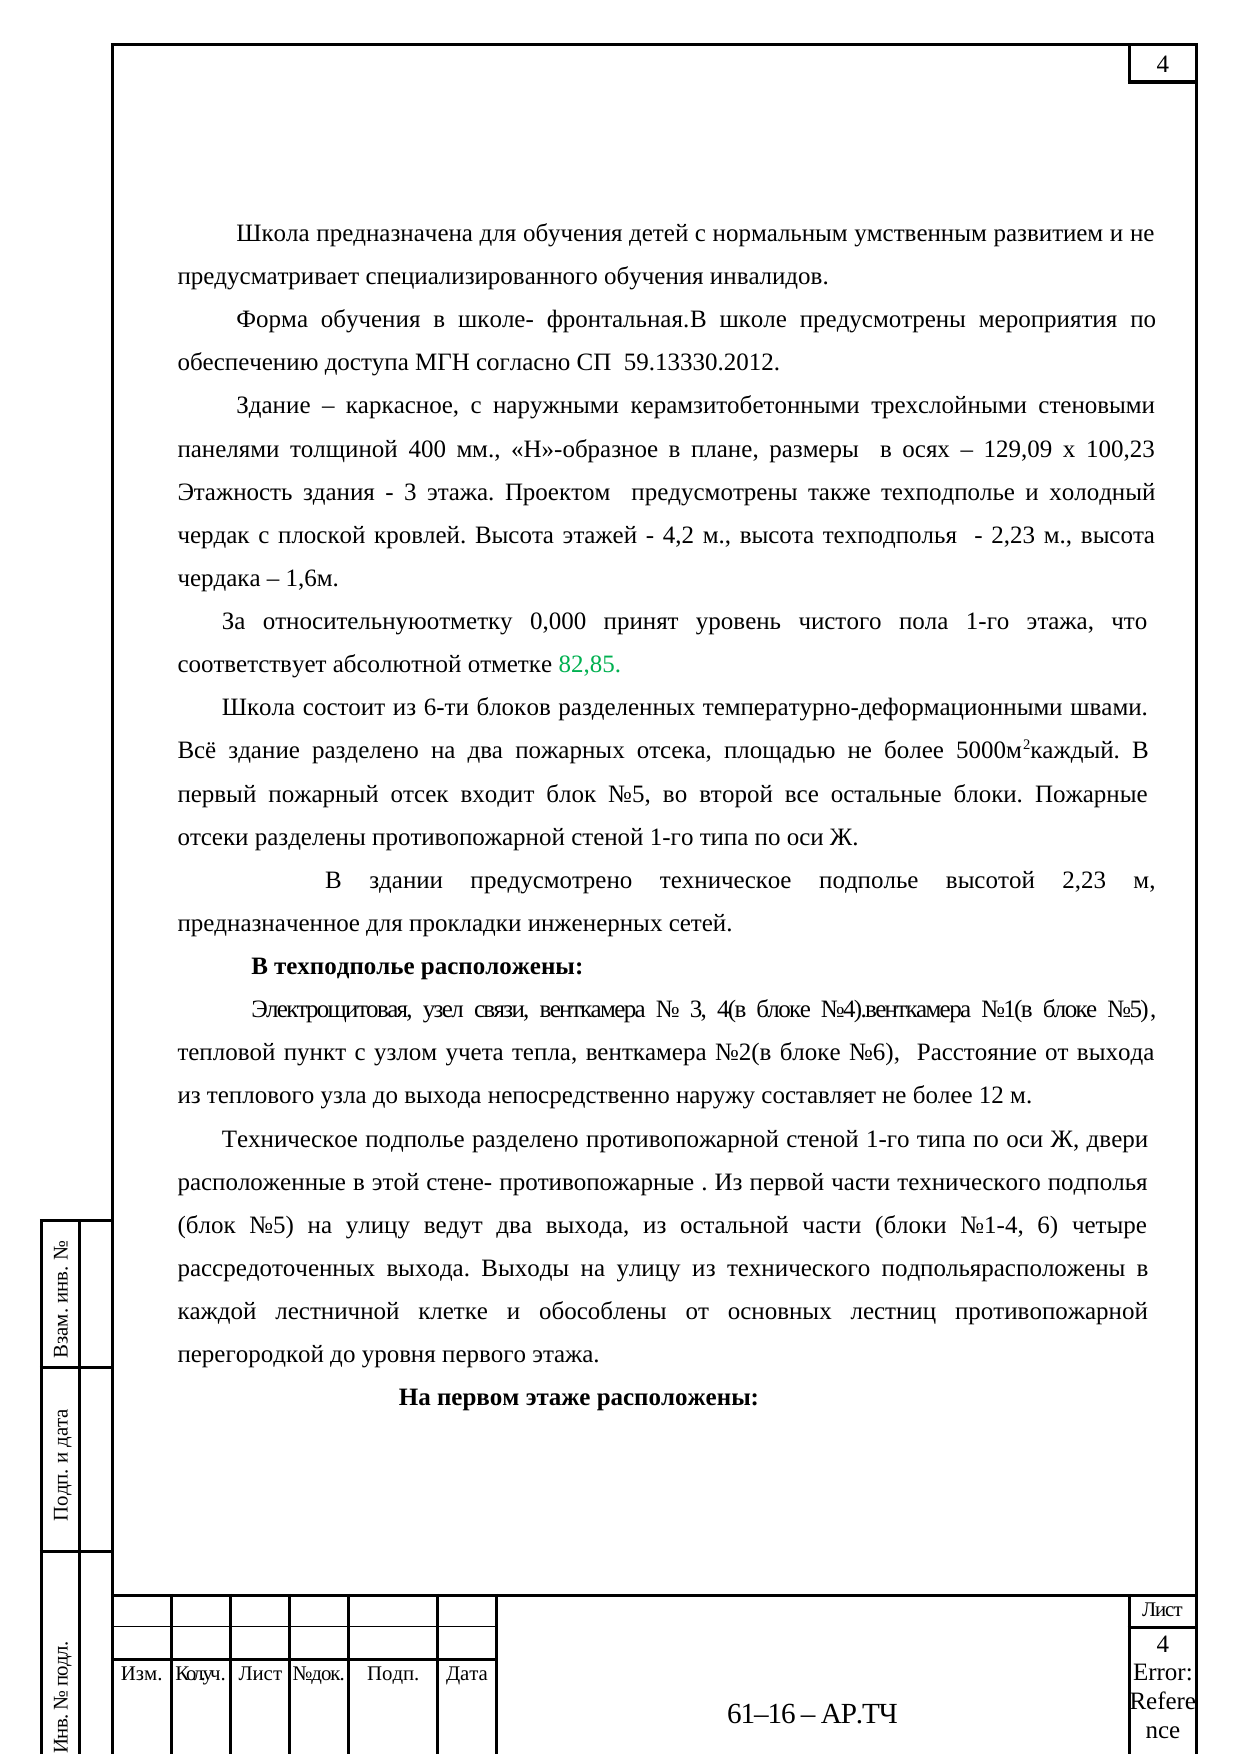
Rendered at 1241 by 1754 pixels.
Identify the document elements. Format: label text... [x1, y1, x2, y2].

text На первом этаже расположены: [177, 1382, 1156, 1411]
text Школа состоит из 6-ти блоков разделенных температурно-деформационными швами. Всё здание разделено на два пожарных отсека, площадью не более 5000м2каждый. В первый пожарный отсек входит блок №5, во второй все остальные блоки. Пожарные отсеки разделены противопожарной стеной 1-го типа по оси Ж. [177, 692, 1149, 851]
text За относительнуюотметку 0,000 принят уровень чистого пола 1-го этажа, что соответствует абсолютной отметке 82,85. [177, 606, 1149, 678]
text Форма обучения в школе- фронтальная.В школе предусмотрены мероприятия по обеспечению доступа МГН согласно СП 59.13330.2012. [177, 304, 1156, 376]
text Здание – каркасное, с наружными керамзитобетонными трехслойными стеновыми панелями толщиной 400 мм., «Н»-образное в плане, размеры в осях – 129,09 х 100,23 Этажность здания - 3 этажа. Проектом предусмотрены также техподполье и холодный чердак с плоской кровлей. Высота этажей - 4,2 м., высота техподполья - 2,23 м., высота чердака – 1,6м. [177, 391, 1156, 592]
text В техподполье расположены: [177, 951, 1156, 980]
text В здании предусмотрено техническое подполье высотой 2,23 м, предназначенное для прокладки инженерных сетей. [177, 865, 1156, 937]
text Электрощитовая, узел связи, венткамера № 3, 4(в блоке №4).венткамера №1(в блоке №5), тепловой пункт с узлом учета тепла, венткамера №2(в блоке №6), Расстояние от выхода из теплового узла до выхода непосредственно наружу составляет не более 12 м. [177, 994, 1156, 1109]
text Техническое подполье разделено противопожарной стеной 1-го типа по оси Ж, двери расположенные в этой стене- противопожарные . Из первой части технического подполья (блок №5) на улицу ведут два выхода, из остальной части (блоки №1-4, 6) четыре рассредоточенных выхода. Выходы на улицу из технического подпольярасположены в каждой лестничной клетке и обособлены от основных лестниц противопожарной перегородкой до уровня первого этажа. [177, 1124, 1149, 1368]
text Школа предназначена для обучения детей с нормальным умственным развитием и не предусматривает специализированного обучения инвалидов. [177, 218, 1156, 290]
